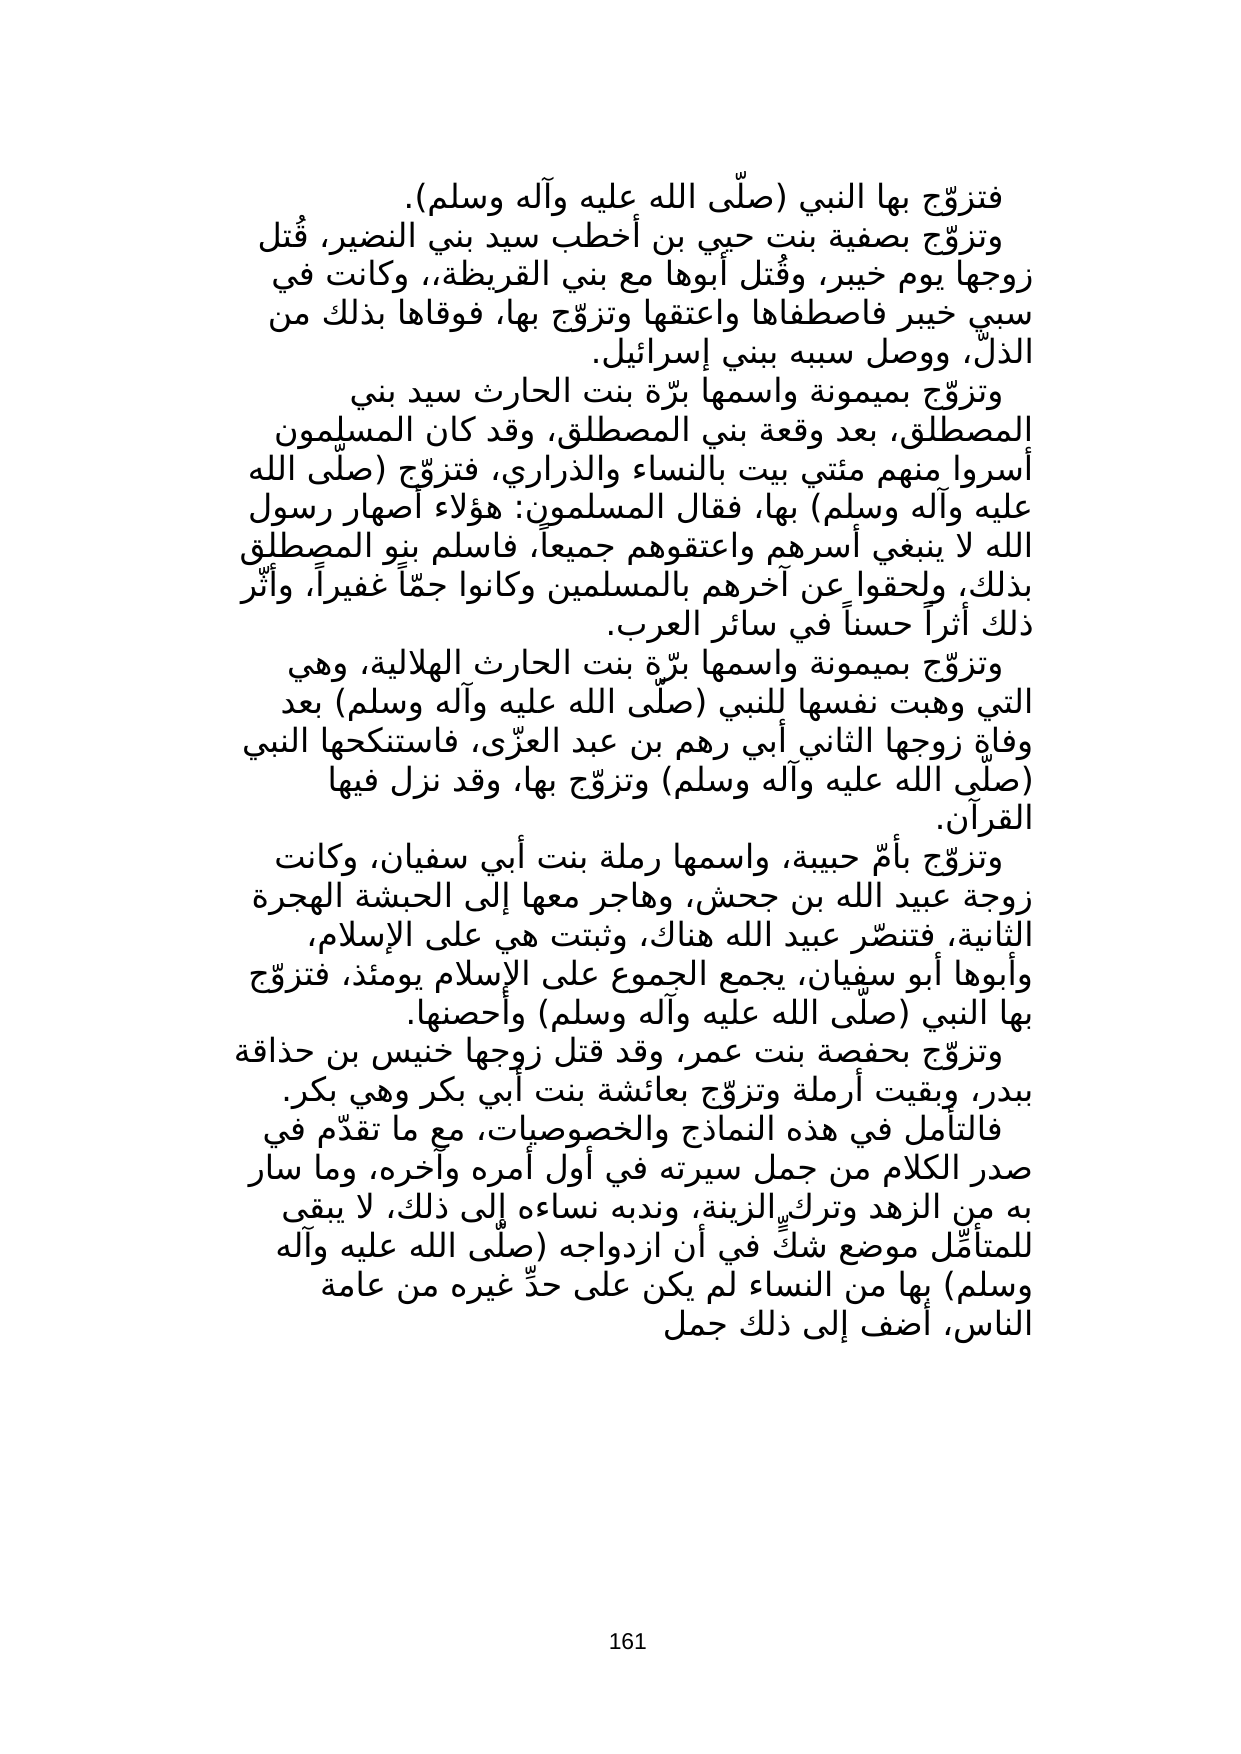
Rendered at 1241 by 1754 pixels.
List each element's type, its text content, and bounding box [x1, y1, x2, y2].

text وتزوّج بأمّ حبيبة، واسمها رملة بنت أبي سفيان، وكانت زوجة عبيد الله بن جحش، وهاجر معها إلى الحبشة الهجرة الثانية، فتنصّر عبيد الله هناك، وثبتت هي على الإسلام، وأبوها أبو سفيان، يجمع الجموع على الإسلام يومئذ، فتزوّج بها النبي (صلّى الله عليه وآله وسلم) وأحصنها. [222, 838, 1033, 1032]
text فتزوّج بها النبي (صلّى الله عليه وآله وسلم). [222, 177, 1033, 216]
text وتزوّج بميمونة واسمها برّة بنت الحارث الهلالية، وهي التي وهبت نفسها للنبي (صلّى الله عليه وآله وسلم) بعد وفاة زوجها الثاني أبي رهم بن عبد العزّى، فاستنكحها النبي (صلّى الله عليه وآله وسلم) وتزوّج بها، وقد نزل فيها القرآن. [222, 643, 1033, 838]
text وتزوّج بحفصة بنت عمر، وقد قتل زوجها خنيس بن حذاقة ببدر، وبقيت أرملة وتزوّج بعائشة بنت أبي بكر وهي بكر. [222, 1032, 1033, 1110]
text وتزوّج بصفية بنت حيي بن أخطب سيد بني النضير، قُتل زوجها يوم خيبر، وقُتل أبوها مع بني القريظة،، وكانت في سبي خيبر فاصطفاها واعتقها وتزوّج بها، فوقاها بذلك من الذلّ، ووصل سببه ببني إسرائيل. [222, 216, 1033, 371]
text فالتأمل في هذه النماذج والخصوصيات، مع ما تقدّم في صدر الكلام من جمل سيرته في أول أمره وآخره، وما سار به من الزهد وترك الزينة، وندبه نساءه إلى ذلك، لا يبقى للمتأمِّل موضع شكٍّ في أن ازدواجه (صلّى الله عليه وآله وسلم) بها من النساء لم يكن على حدِّ غيره من عامة الناس، أضف إلى ذلك جمل [222, 1110, 1033, 1343]
text وتزوّج بميمونة واسمها برّة بنت الحارث سيد بني المصطلق، بعد وقعة بني المصطلق، وقد كان المسلمون أسروا منهم مئتي بيت بالنساء والذراري، فتزوّج (صلّى الله عليه وآله وسلم) بها، فقال المسلمون: هؤلاء أصهار رسول الله لا ينبغي أسرهم واعتقوهم جميعاً، فاسلم بنو المصطلق بذلك، ولحقوا عن آخرهم بالمسلمين وكانوا جمّاً غفيراً، وأثّر ذلك أثراً حسناً في سائر العرب. [222, 371, 1033, 643]
